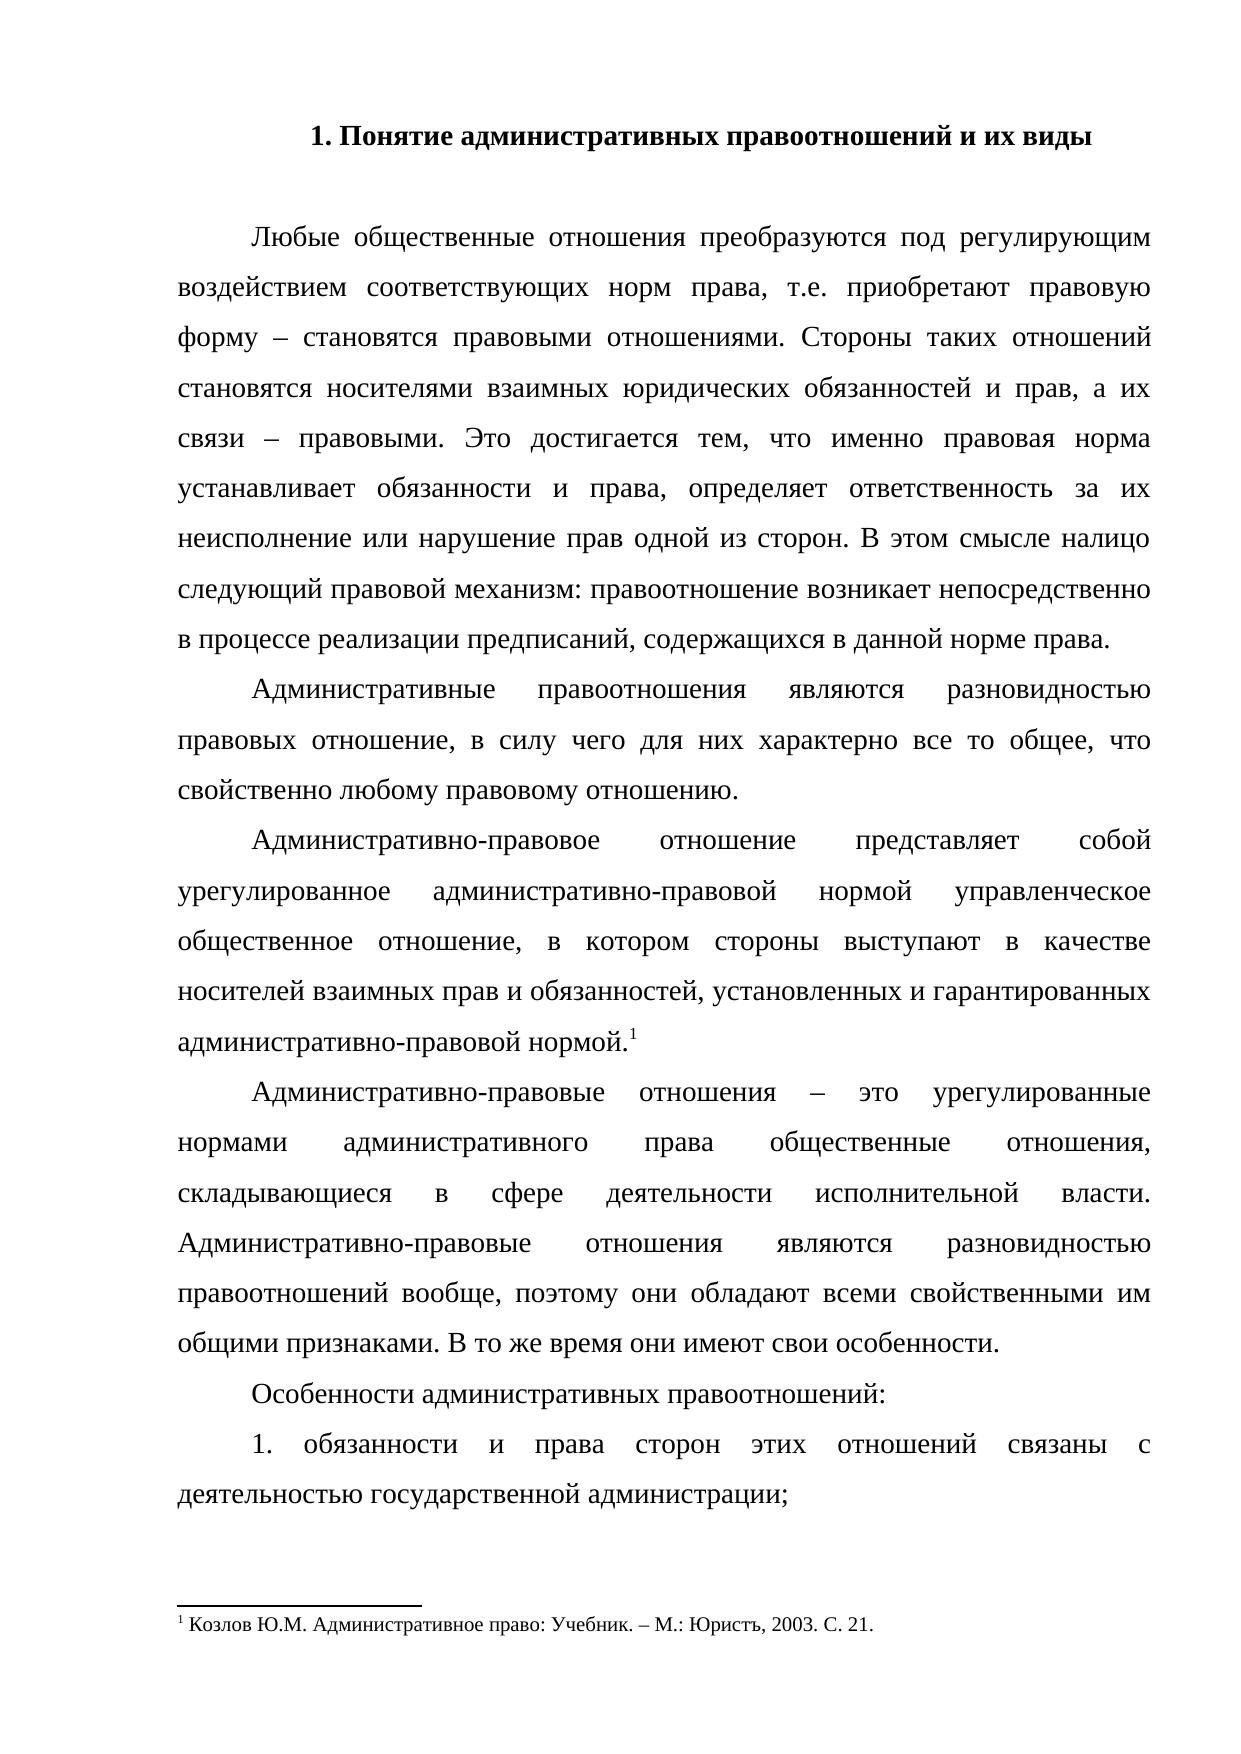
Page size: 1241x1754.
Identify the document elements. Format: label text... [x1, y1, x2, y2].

text Особенности административных правоотношений: [177, 1376, 1152, 1409]
text Административно-правовое отношение представляет собой урегулированное административно-правовой нормой управленческое общественное отношение, в котором стороны выступают в качестве носителей взаимных прав и обязанностей, установленных и гарантированных административно-правовой нормой. [177, 822, 1152, 1057]
text 1. обязанности и права сторон этих отношений связаны с деятельностью государственной администрации; [177, 1426, 1152, 1510]
text Административные правоотношения являются разновидностью правовых отношение, в силу чего для них характерно все то общее, что свойственно любому правовому отношению. [177, 672, 1152, 806]
text 1. Понятие административных правоотношений и их виды [177, 118, 1152, 152]
text Любые общественные отношения преобразуются под регулирующим воздействием соответствующих норм права, т.е. приобретают правовую форму – становятся правовыми отношениями. Стороны таких отношений становятся носителями взаимных юридических обязанностей и прав, а их связи – правовыми. Это достигается тем, что именно правовая норма устанавливает обязанности и права, определяет ответственность за их неисполнение или нарушение прав одной из сторон. В этом смысле налицо следующий правовой механизм: правоотношение возникает непосредственно в процессе реализации предписаний, содержащихся в данной норме права. [177, 219, 1152, 655]
text Административно-правовые отношения – это урегулированные нормами административного права общественные отношения, складывающиеся в сфере деятельности исполнительной власти. Административно-правовые отношения являются разновидностью правоотношений вообще, поэтому они обладают всеми свойственными им общими признаками. В то же время они имеют свои особенности. [177, 1074, 1152, 1359]
